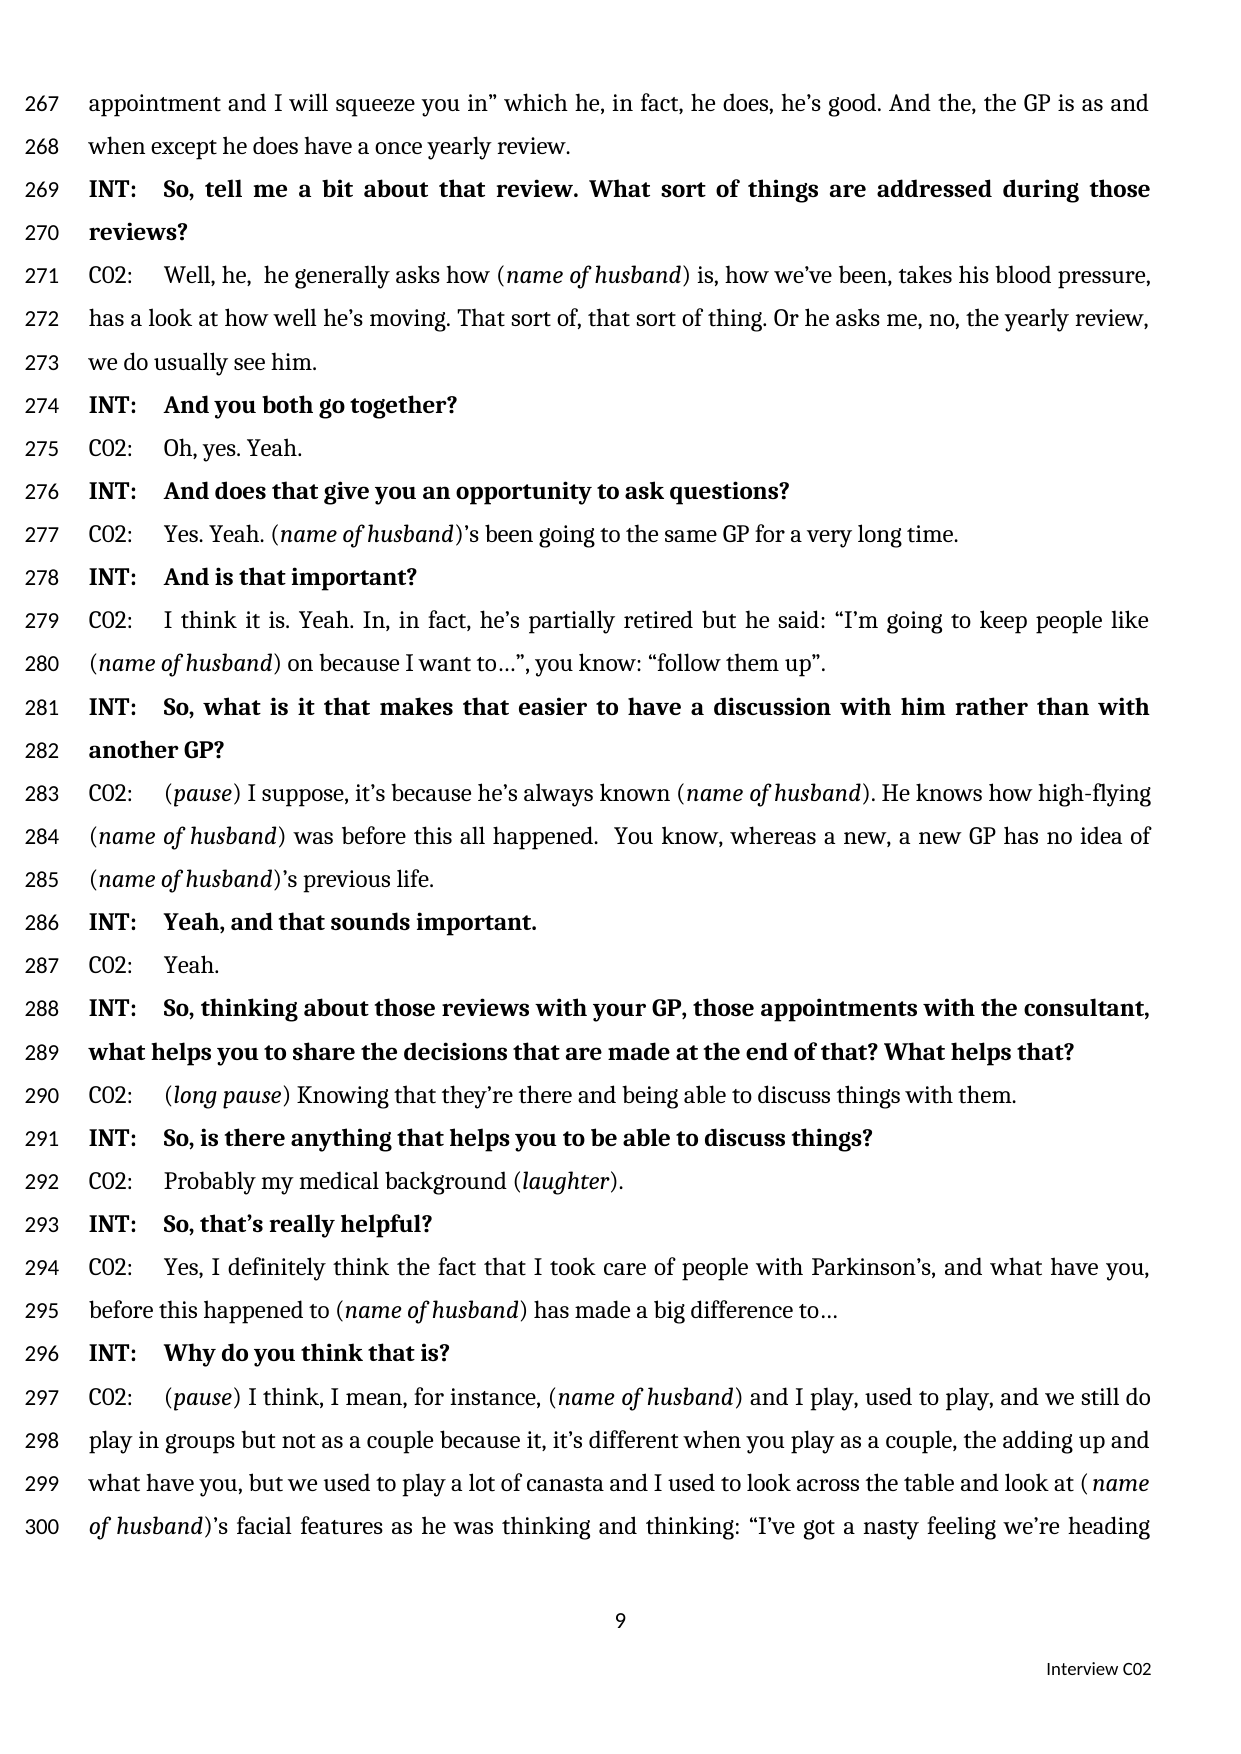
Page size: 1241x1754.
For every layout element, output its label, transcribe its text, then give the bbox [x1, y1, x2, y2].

text C02: Probably my medical background (laughter). [89, 1167, 1152, 1196]
text C02: Well, he, he generally asks how (name of husband) is, how we’ve been, takes his blood pressure, has a look at how well he’s moving. That sort of, that sort of thing. Or he asks me, no, the yearly review, we do usually see him. [89, 261, 1152, 376]
text INT: So, that’s really helpful? [89, 1210, 1152, 1239]
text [89, 1382, 1152, 1541]
text INT: So, tell me a bit about that review. What sort of things are addressed during those reviews? [89, 175, 1152, 247]
text INT: So, what is it that makes that easier to have a discussion with him rather than with another GP? [89, 692, 1152, 764]
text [89, 89, 1152, 161]
text C02: Oh, yes. Yeah. [89, 434, 1152, 462]
text INT: And you both go together? [89, 391, 1152, 419]
text INT: And does that give you an opportunity to ask questions? [89, 477, 1152, 506]
text C02: (pause) I suppose, it’s because he’s always known (name of husband). He knows how high-flying (name of husband) was before this all happened. You know, whereas a new, a new GP has no idea of (name of husband)’s previous life. [89, 779, 1152, 894]
text C02: Yeah. [89, 951, 1152, 980]
text INT: Yeah, and that sounds important. [89, 908, 1152, 937]
text C02: I think it is. Yeah. In, in fact, he’s partially retired but he said: “I’m going to keep people like (name of husband) on because I want to…”, you know: “follow them up”. [89, 606, 1152, 678]
text C02: Yes, I definitely think the fact that I took care of people with Parkinson’s, and what have you, before this happened to (name of husband) has made a big difference to… [89, 1253, 1152, 1325]
text INT: And is that important? [89, 563, 1152, 592]
text C02: Yes. Yeah. (name of husband)’s been going to the same GP for a very long time. [89, 520, 1152, 549]
text INT: So, is there anything that helps you to be able to discuss things? [89, 1124, 1152, 1152]
text C02: (long pause) Knowing that they’re there and being able to discuss things with them. [89, 1081, 1152, 1109]
text INT: So, thinking about those reviews with your GP, those appointments with the consultant, what helps you to share the decisions that are made at the end of that? What helps that? [89, 994, 1152, 1066]
text INT: Why do you think that is? [89, 1339, 1152, 1368]
